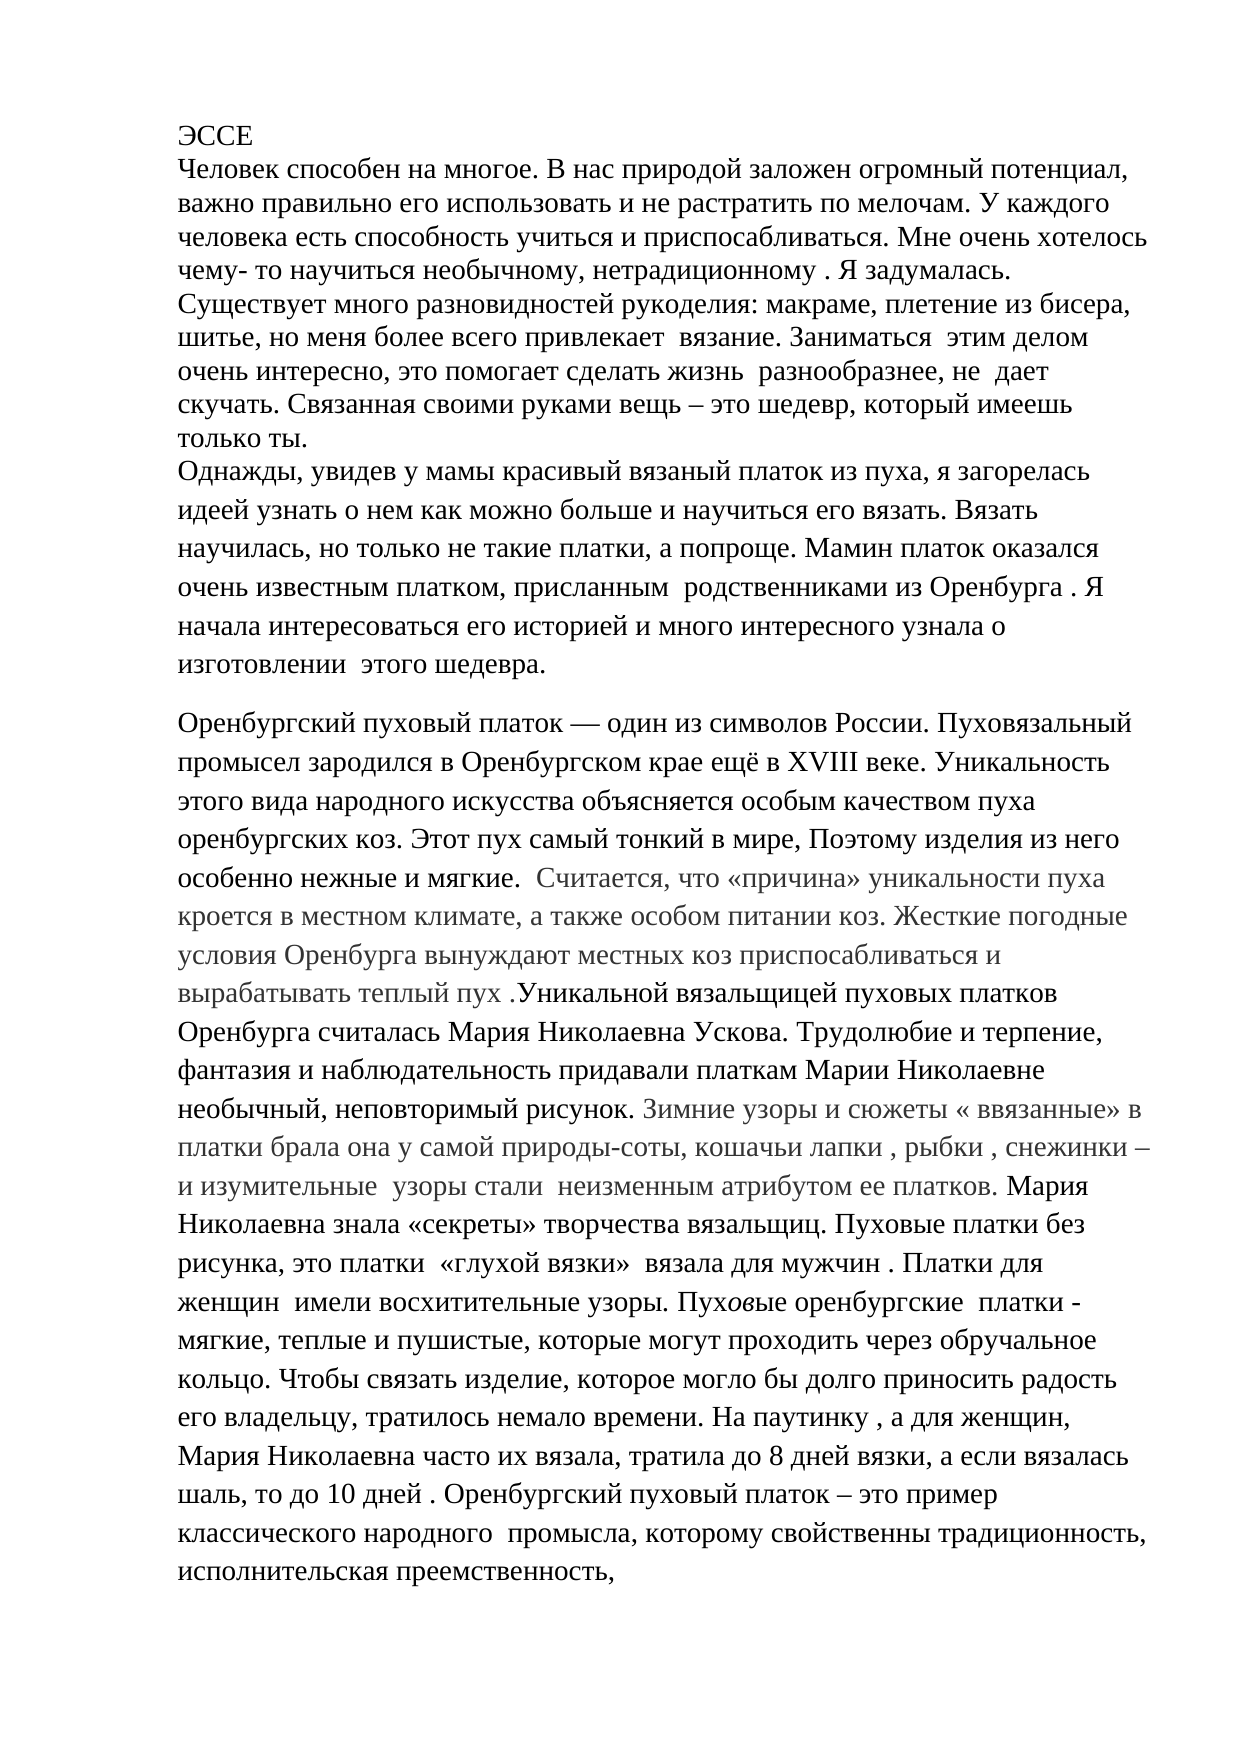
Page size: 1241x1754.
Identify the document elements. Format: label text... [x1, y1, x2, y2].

text Однажды, увидев у мамы красивый вязаный платок из пуха, я загорелась идеей узнать о нем как можно больше и научиться его вязать. Вязать научилась, но только не такие платки, а попроще. Мамин платок оказался очень известным платком, присланным родственниками из Оренбурга . Я начала интересоваться его историей и много интересного узнала о изготовлении этого шедевра. [177, 453, 1152, 680]
text Существует много разновидностей рукоделия: макраме, плетение из бисера, шитье, но меня более всего привлекает вязание. Заниматься этим делом очень интересно, это помогает сделать жизнь разнообразнее, не дает скучать. Связанная своими руками вещь – это шедевр, который имеешь только ты. [177, 286, 1152, 453]
text Человек способен на многое. В нас природой заложен огромный потенциал, важно правильно его использовать и не растратить по мелочам. У каждого человека есть способность учиться и приспосабливаться. Мне очень хотелось чему- то научиться необычному, нетрадиционному . Я задумалась. [177, 152, 1152, 286]
text ЭССЕ [177, 118, 1152, 152]
text Оренбургский пуховый платок — один из символов России. Пуховязальный промысел зародился в Оренбургском крае ещё в XVIII веке. Уникальность этого вида народного искусства объясняется особым качеством пуха оренбургских коз. Этот пух самый тонкий в мире, Поэтому изделия из него особенно нежные и мягкие. Считается, что «причина» уникальности пуха кроется в местном климате, а также особом питании коз. Жесткие погодные условия Оренбурга вынуждают местных коз приспосабливаться и вырабатывать теплый пух .Уникальной вязальщицей пуховых платков Оренбурга считалась Мария Николаевна Ускова. Трудолюбие и терпение, фантазия и наблюдательность придавали платкам Марии Николаевне необычный, неповторимый рисунок. Зимние узоры и сюжеты « ввязанные» в платки брала она у самой природы-соты, кошачьи лапки , рыбки , снежинки – и изумительные узоры стали неизменным атрибутом ее платков. Мария Николаевна знала «секреты» творчества вязальщиц. Пуховые платки без рисунка, это платки «глухой вязки» вязала для мужчин . Платки для женщин имели восхитительные узоры. Пуховые оренбургские платки - мягкие, теплые и пушистые, которые могут проходить через обручальное кольцо. Чтобы связать изделие, которое могло бы долго приносить радость его владельцу, тратилось немало времени. На паутинку , а для женщин, Мария Николаевна часто их вязала, тратила до 8 дней вязки, а если вязалась шаль, то до 10 дней . Оренбургский пуховый платок – это пример классического народного промысла, которому свойственны традиционность, исполнительская преемственность, [177, 706, 1152, 1587]
